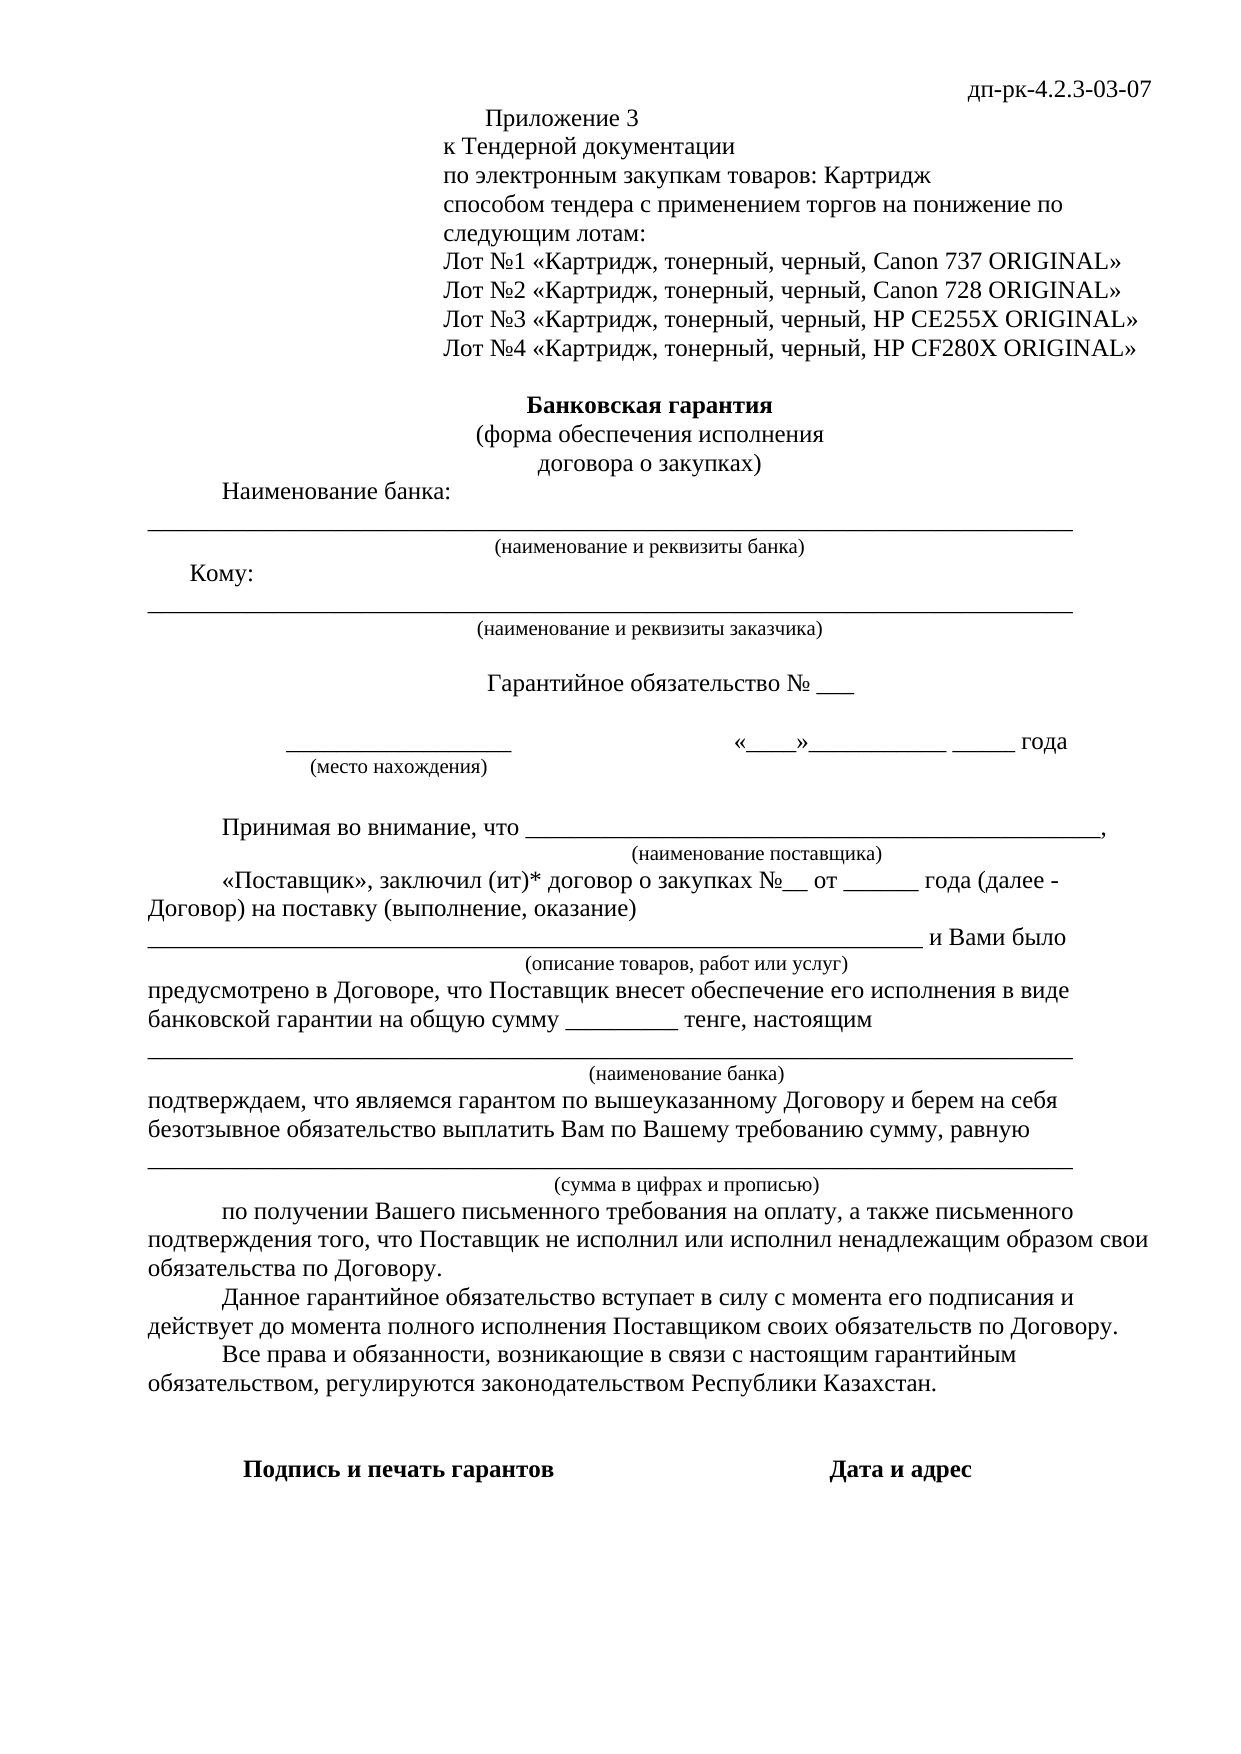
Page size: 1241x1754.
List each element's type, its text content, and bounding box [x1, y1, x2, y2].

text подтверждаем, что являемся гарантом по вышеуказанному Договору и берем на себя безотзывное обязательство выплатить Вам по Вашему требованию сумму, равную [148, 1085, 1152, 1143]
text по получении Вашего письменного требования на оплату, а также письменного подтверждения того, что Поставщик не исполнил или исполнил ненадлежащим образом свои обязательства по Договору. [148, 1196, 1152, 1282]
table_header Подпись и печать гарантов [148, 1426, 649, 1483]
text предусмотрено в Договоре, что Поставщик внесет обеспечение его исполнения в виде банковской гарантии на общую сумму _________ тенге, настоящим __________________________________________________________________________ [148, 975, 1152, 1061]
text (наименование и реквизиты банка) [148, 534, 1152, 558]
text Лот №3 «Картридж, тонерный, черный, НР СЕ255Х ORIGINAL» [443, 304, 1152, 333]
text по электронным закупкам товаров: Картридж [443, 160, 1181, 189]
text (сумма в цифрах и прописью) [148, 1172, 1152, 1196]
text способом тендера с применением торгов на понижение по следующим лотам: [443, 189, 1152, 246]
text (наименование и реквизиты заказчика) [148, 615, 1152, 639]
text Все права и обязанности, возникающие в связи с настоящим гарантийным обязательством, регулируются законодательством Республики Казахстан. [148, 1339, 1152, 1397]
table_header «____»___________ _____ года [650, 726, 1152, 783]
text Данное гарантийное обязательство вступает в силу с момента его подписания и действует до момента полного исполнения Поставщиком своих обязательств по Договору. [148, 1282, 1152, 1339]
text Принимая во внимание, что ______________________________________________, [148, 812, 1152, 841]
text договора о закупках) [148, 448, 1152, 476]
text Наименование банка: __________________________________________________________________________ [148, 476, 1152, 534]
table_header Дата и адрес [650, 1426, 1152, 1483]
text Лот №2 «Картридж, тонерный, черный, Canon 728 ORIGINAL» [443, 275, 1152, 304]
text Кому: __________________________________________________________________________ [148, 558, 1152, 615]
text ______________________________________________________________ и Вами было [148, 922, 1152, 951]
table_header __________________ (место нахождения) [148, 726, 649, 783]
text «Поставщик», заключил (ит)* договор о закупках №__ от ______ года (далее - Договор) на поставку (выполнение, оказание) [148, 865, 1152, 922]
text Лот №1 «Картридж, тонерный, черный, Canon 737 ORIGINAL» [443, 246, 1152, 275]
text __________________________________________________________________________ [148, 1143, 1152, 1172]
text (наименование поставщика) [148, 841, 1152, 865]
text Гарантийное обязательство № ___ [148, 668, 1152, 697]
text к Тендерной документации [443, 131, 1152, 160]
text (форма обеспечения исполнения [148, 419, 1152, 448]
text (описание товаров, работ или услуг) [148, 951, 1152, 975]
text Лот №4 «Картридж, тонерный, черный, НР СF280Х ORIGINAL» [443, 333, 1152, 361]
text Приложение 3 [443, 103, 1152, 131]
text Банковская гарантия [148, 390, 1152, 419]
text (наименование банка) [148, 1061, 1152, 1085]
